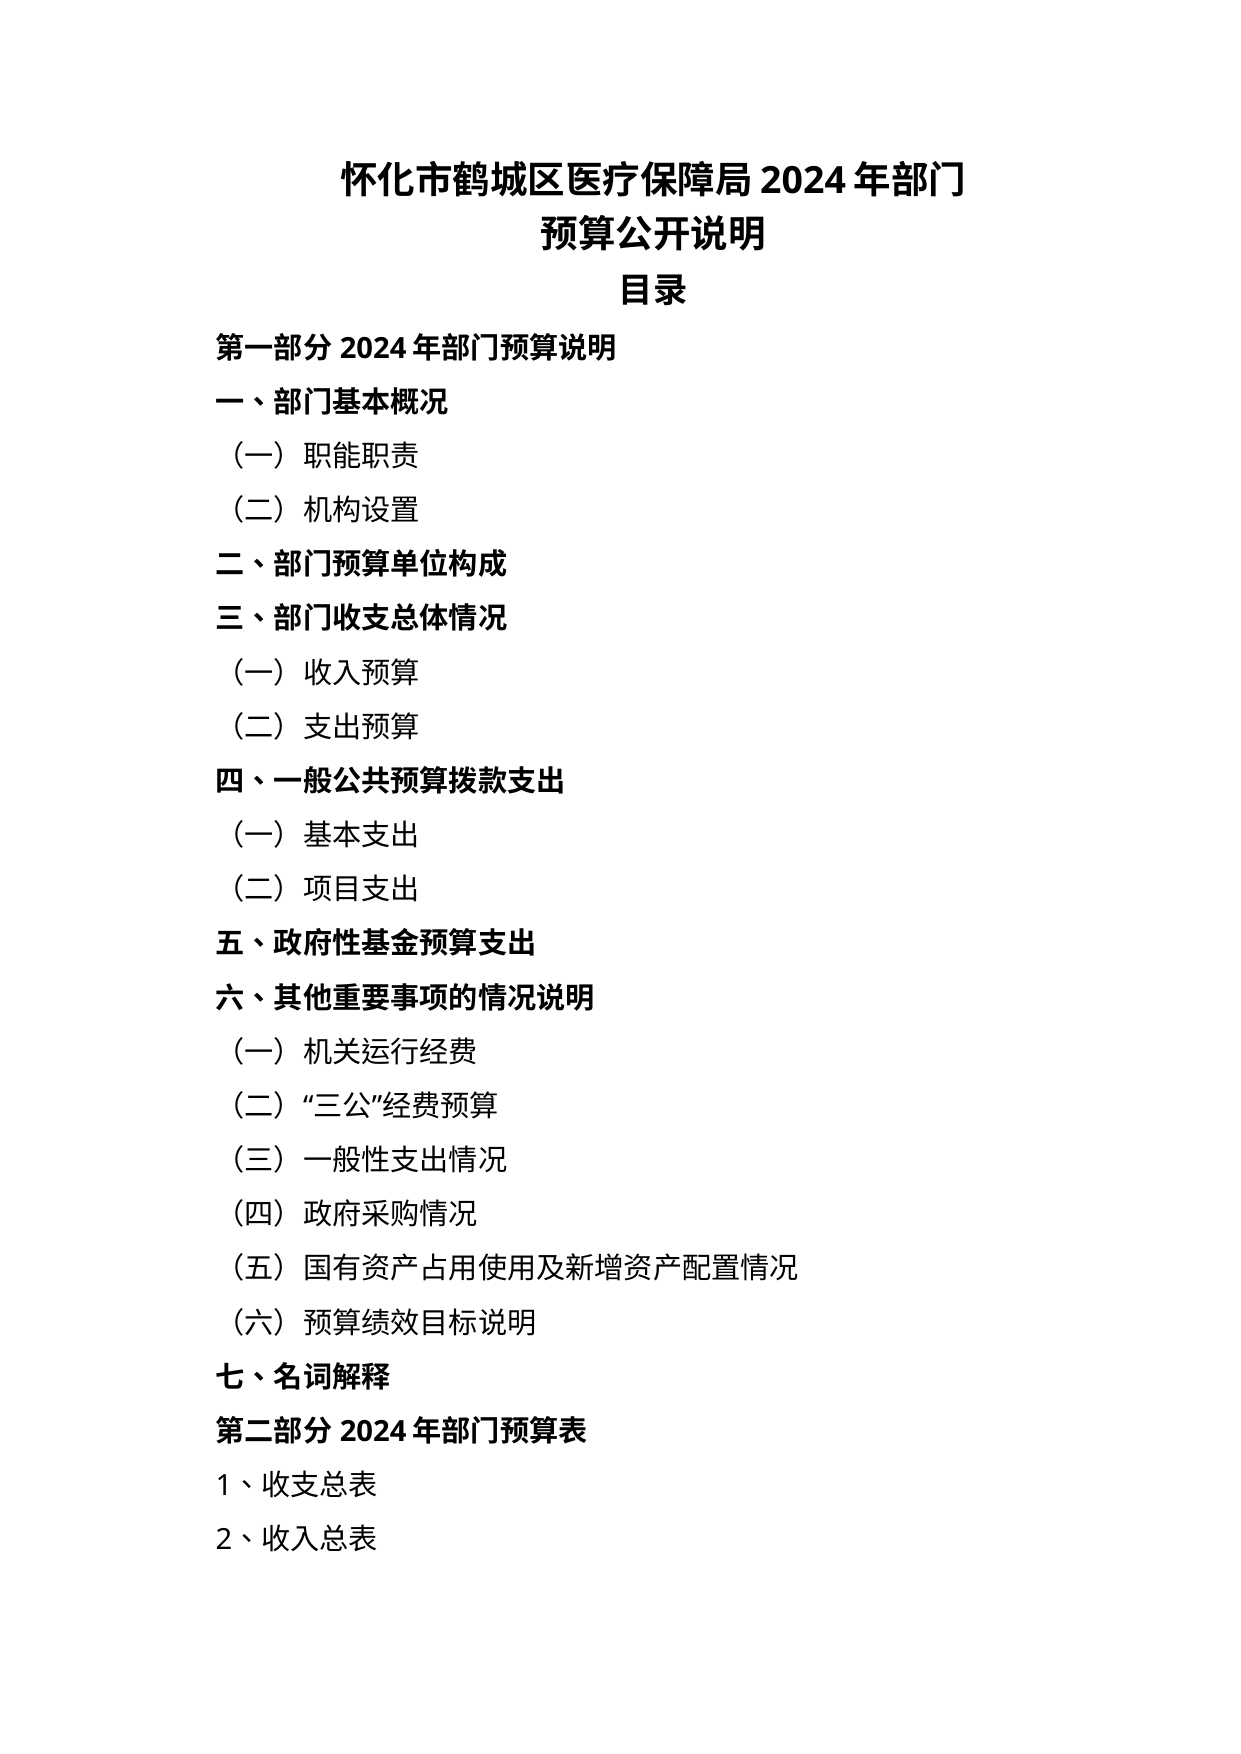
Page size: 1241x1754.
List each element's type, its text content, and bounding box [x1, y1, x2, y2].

text （六）预算绩效目标说明 [150, 1287, 1090, 1342]
text 七、名词解释 [150, 1342, 1090, 1396]
text 四、一般公共预算拨款支出 [150, 746, 1090, 800]
text 二、部门预算单位构成 [150, 529, 1090, 583]
text 一、部门基本概况 [150, 367, 1090, 421]
text （一）基本支出 [150, 800, 1090, 854]
text （一）职能职责 [150, 421, 1090, 475]
text （三）一般性支出情况 [150, 1125, 1090, 1179]
text 第一部分 2024年部门预算说明 [150, 312, 1090, 367]
text 1、收支总表 [150, 1450, 1090, 1504]
text （一）机关运行经费 [150, 1017, 1090, 1071]
text 怀化市鹤城区医疗保障局2024年部门 [150, 150, 1090, 204]
text （二）机构设置 [150, 475, 1090, 529]
text 目录 [150, 258, 1090, 312]
text 三、部门收支总体情况 [150, 583, 1090, 637]
text （五）国有资产占用使用及新增资产配置情况 [150, 1233, 1090, 1287]
text 预算公开说明 [150, 204, 1090, 258]
text （二）支出预算 [150, 692, 1090, 746]
text （一）收入预算 [150, 637, 1090, 692]
text 六、其他重要事项的情况说明 [150, 962, 1090, 1017]
text 第二部分 2024年部门预算表 [150, 1396, 1090, 1450]
text 五、政府性基金预算支出 [150, 908, 1090, 962]
text （二）“三公”经费预算 [150, 1071, 1090, 1125]
text （四）政府采购情况 [150, 1179, 1090, 1233]
text （二）项目支出 [150, 854, 1090, 908]
text 2、收入总表 [150, 1504, 1090, 1558]
